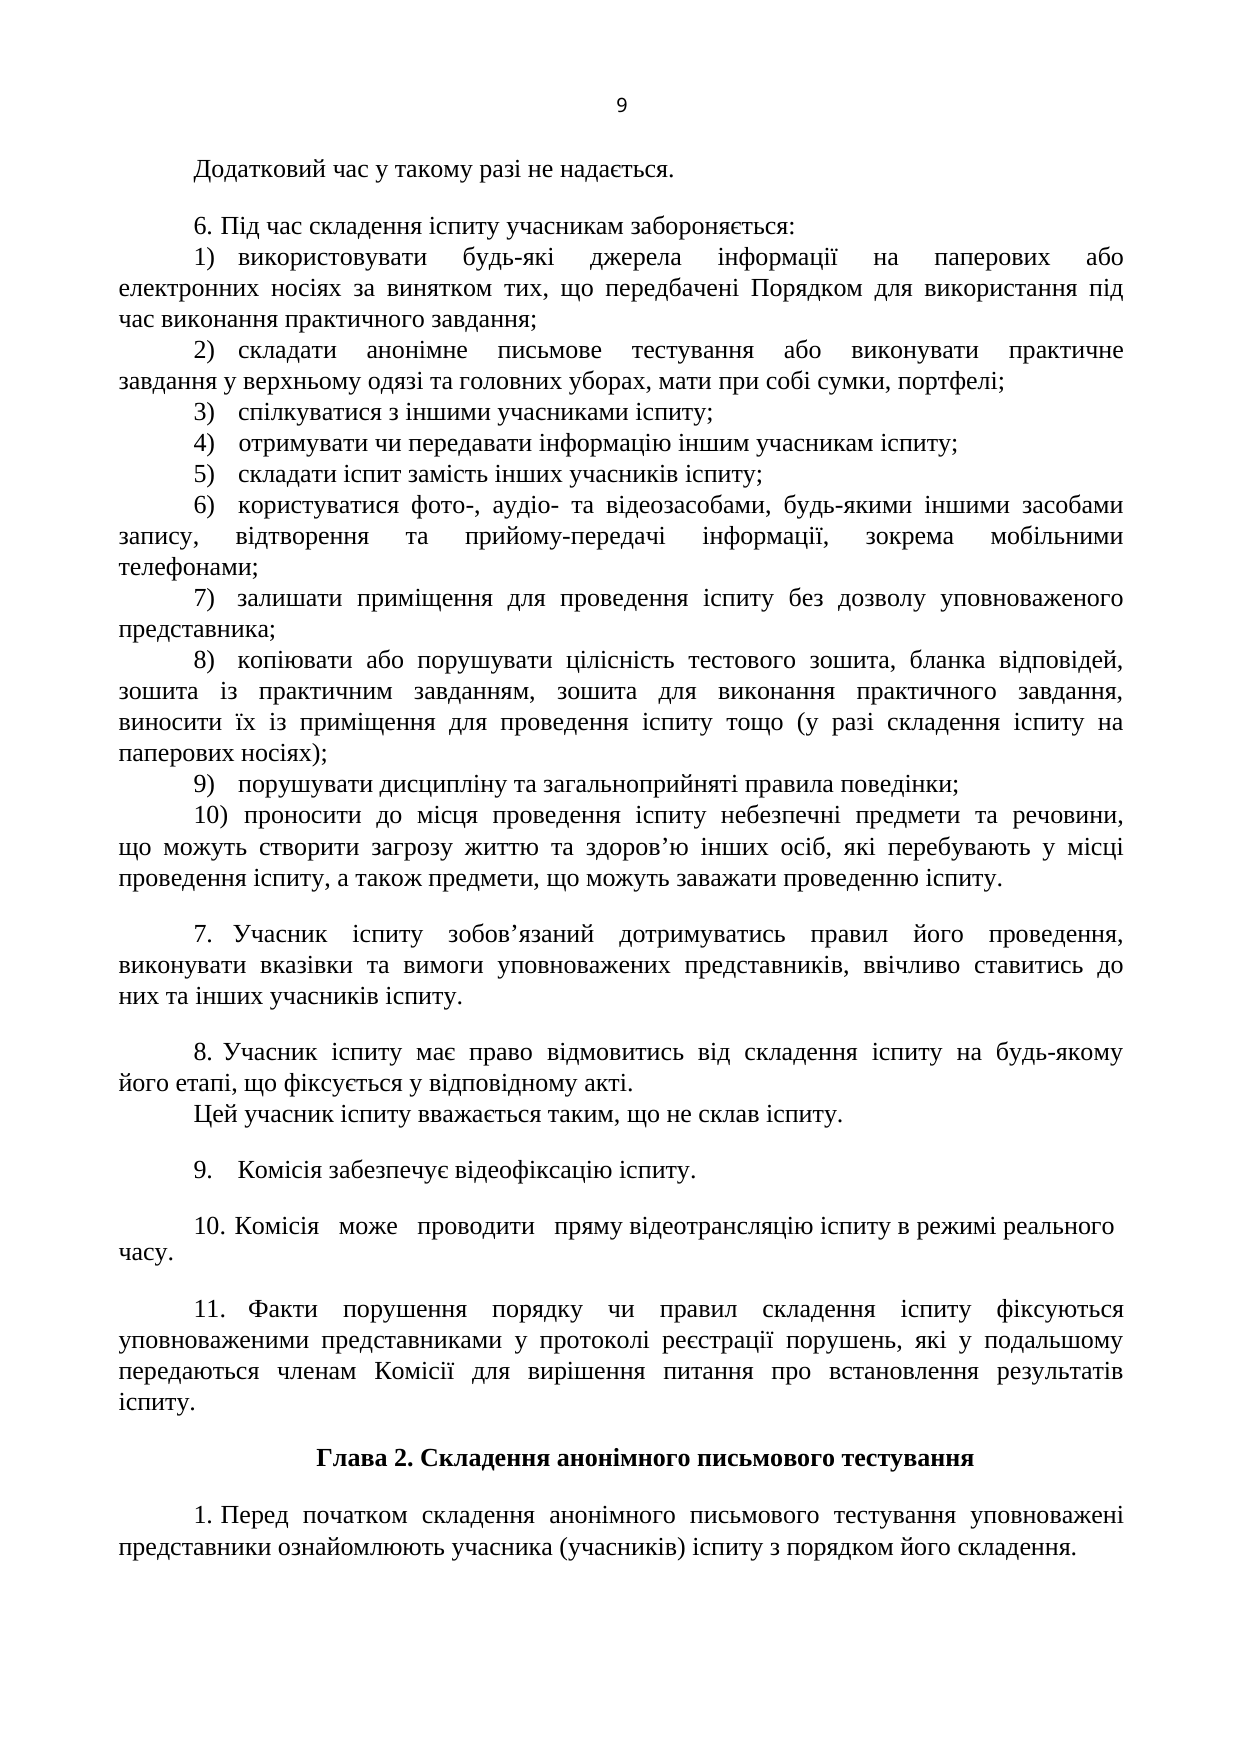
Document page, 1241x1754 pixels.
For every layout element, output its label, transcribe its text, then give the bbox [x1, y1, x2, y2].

list Учасник іспиту має право відмовитись від складення іспиту на будь-якому його етапі, що фіксується у відповідному акті. [118, 1035, 1125, 1097]
list спілкуватися з іншими учасниками іспиту; [118, 396, 1127, 427]
list використовувати будь-які джерела інформації на паперових або електронних носіях за винятком тих, що передбачені Порядком для використання під час виконання практичного завдання; [118, 240, 1125, 333]
text часу. [118, 1240, 1127, 1266]
list отримувати чи передавати інформацію іншим учасникам іспиту; [118, 427, 1127, 458]
list проносити до місця проведення іспиту небезпечні предмети та речовини, що можуть створити загрозу життю та здоров’ю інших осіб, які перебувають у місці проведення іспиту, а також предмети, що можуть заважати проведенню іспиту. [118, 799, 1125, 892]
list копіювати або порушувати цілісність тестового зошита, бланка відповідей, зошита із практичним завданням, зошита для виконання практичного завдання, виносити їх із приміщення для проведення іспиту тощо (у разі складення іспиту на паперових носіях); [118, 644, 1125, 768]
text Додатковий час у такому разі не надається. [118, 156, 1127, 182]
list Факти порушення порядку чи правил складення іспиту фіксуються уповноваженими представниками у протоколі реєстрації порушень, які у подальшому передаються членам Комісії для вирішення питання про встановлення результатів іспиту. [118, 1293, 1125, 1417]
list залишати приміщення для проведення іспиту без дозволу уповноваженого представника; [118, 582, 1125, 644]
text Глава 2. Складення анонімного письмового тестування [316, 1446, 1127, 1472]
list Комісія може проводити пряму відеотрансляцію іспиту в режимі реального [118, 1214, 1127, 1240]
list складати іспит замість інших учасників іспиту; [118, 458, 1127, 489]
list Комісія забезпечує відеофіксацію іспиту. [118, 1157, 1127, 1183]
list Перед початком складення анонімного письмового тестування уповноважені представники ознайомлюють учасника (учасників) іспиту з порядком його складення. [118, 1499, 1125, 1561]
text Цей учасник іспиту вважається таким, що не склав іспиту. [118, 1097, 1127, 1128]
list користуватися фото-, аудіо- та відеозасобами, будь-якими іншими засобами запису, відтворення та прийому-передачі інформації, зокрема мобільними телефонами; [118, 489, 1125, 582]
list Під час складення іспиту учасникам забороняється: [118, 209, 1127, 240]
list порушувати дисципліну та загальноприйняті правила поведінки; [118, 768, 1127, 799]
list Учасник іспиту зобов’язаний дотримуватись правил його проведення, виконувати вказівки та вимоги уповноважених представників, ввічливо ставитись до них та інших учасників іспиту. [118, 917, 1125, 1010]
list складати анонімне письмове тестування або виконувати практичне завдання у верхньому одязі та головних уборах, мати при собі сумки, портфелі; [118, 333, 1125, 396]
